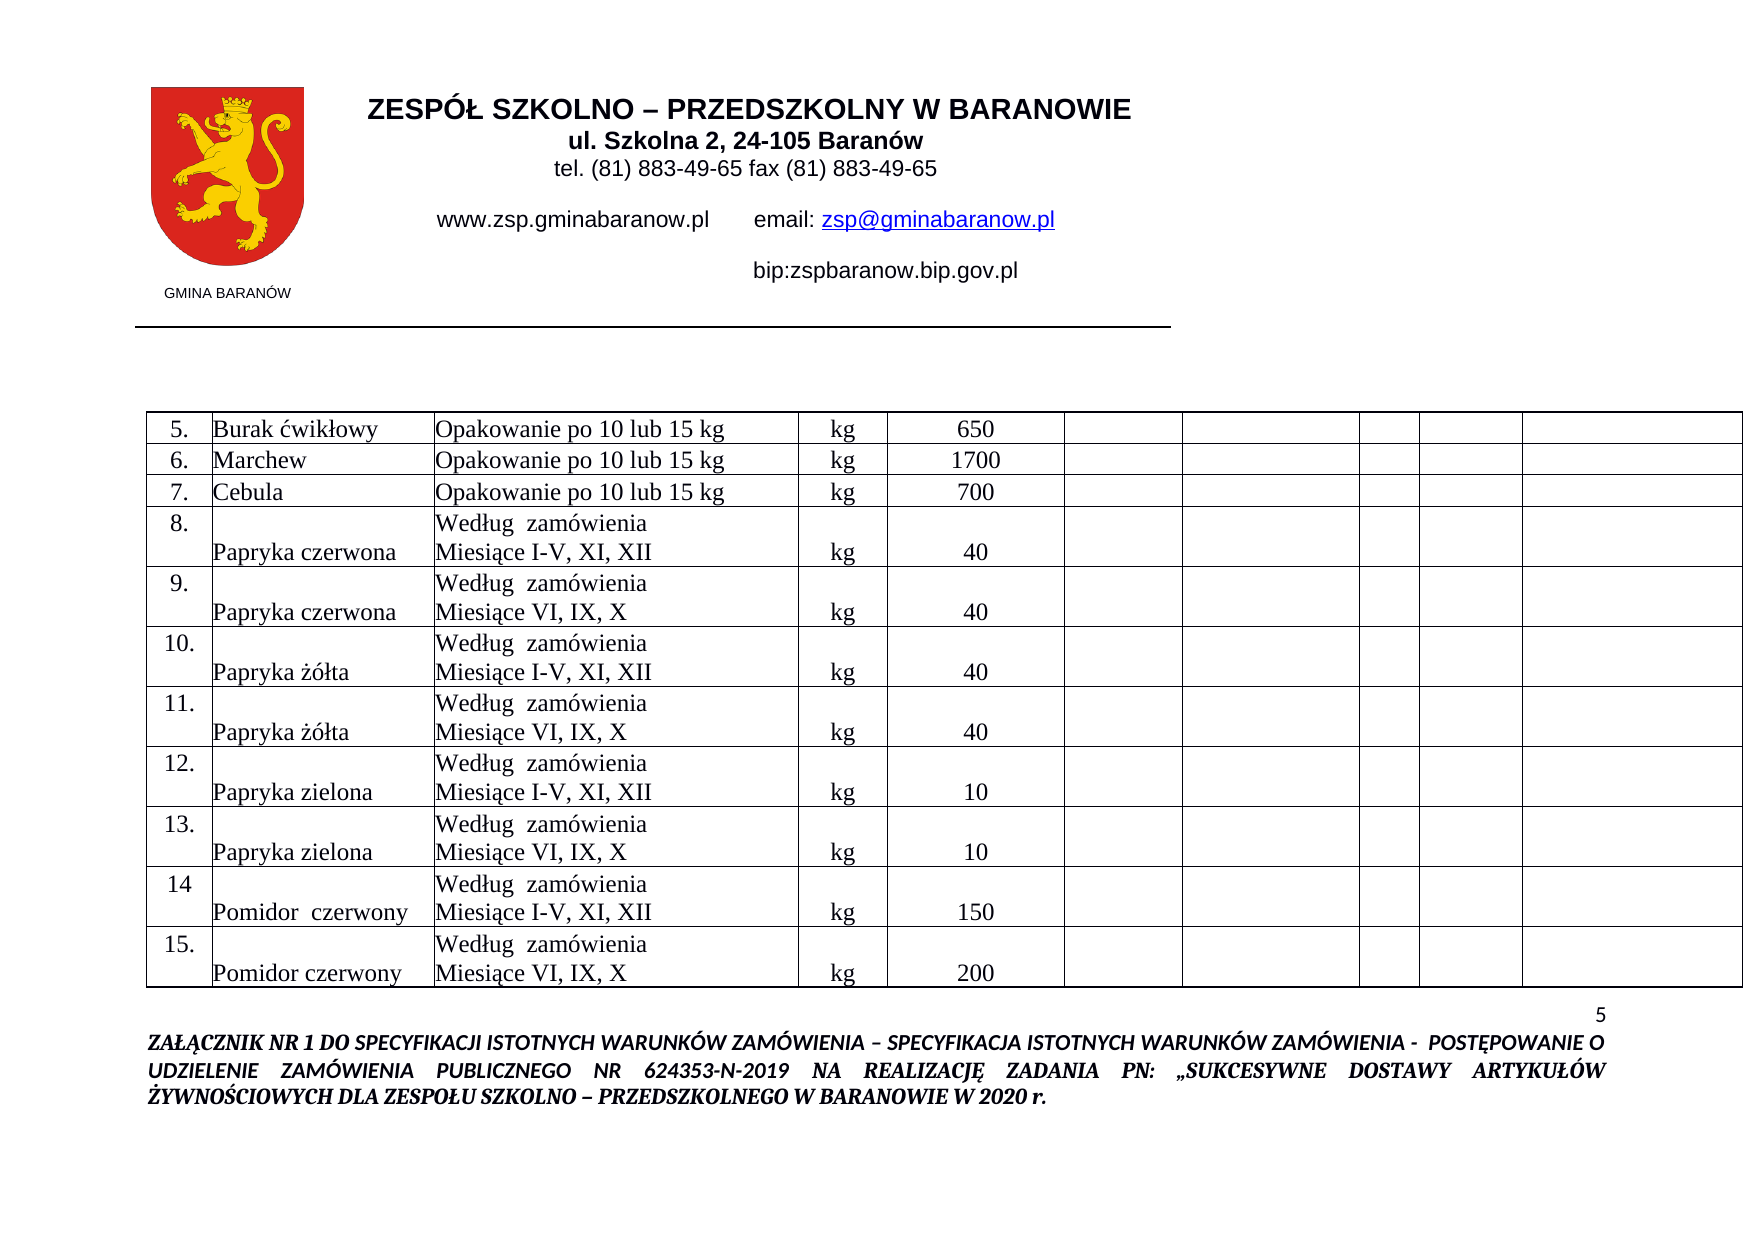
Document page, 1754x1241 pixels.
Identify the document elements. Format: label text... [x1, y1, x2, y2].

table_cell [1420, 687, 1522, 746]
table_cell [1360, 444, 1419, 474]
table_cell [1523, 687, 1742, 746]
table_cell 10. [147, 627, 212, 686]
table_cell 14 [147, 867, 212, 926]
table_cell 150 [888, 867, 1064, 926]
table_cell [1183, 927, 1359, 986]
table_cell Według zamówienia Miesiące VI, IX, X [435, 567, 798, 626]
table_cell Papryka żółta [213, 687, 434, 746]
table_cell [1360, 687, 1419, 746]
table_cell [1420, 867, 1522, 926]
table_cell [1065, 507, 1182, 566]
table_cell kg [799, 444, 887, 474]
table_cell 7. [147, 475, 212, 506]
table_cell 6. [147, 444, 212, 474]
table_cell [1360, 567, 1419, 626]
table_cell 1700 [888, 444, 1064, 474]
table_cell 5. [147, 413, 212, 443]
table_cell Według zamówienia Miesiące I-V, XI, XII [435, 627, 798, 686]
table_cell [1065, 747, 1182, 806]
table_cell Według zamówienia Miesiące VI, IX, X [435, 807, 798, 866]
table_cell [1065, 444, 1182, 474]
table_cell [1523, 867, 1742, 926]
table_cell 8. [147, 507, 212, 566]
table_cell [1183, 413, 1359, 443]
table_cell [1523, 413, 1742, 443]
table_cell 40 [888, 507, 1064, 566]
table_cell [1420, 444, 1522, 474]
table_cell Pomidor czerwony [213, 867, 434, 926]
table_cell [1360, 867, 1419, 926]
table_cell [1183, 444, 1359, 474]
table_cell kg [799, 567, 887, 626]
table_cell [1360, 475, 1419, 506]
table_cell 40 [888, 627, 1064, 686]
table_cell Marchew [213, 444, 434, 474]
table_cell 12. [147, 747, 212, 806]
table_cell 13. [147, 807, 212, 866]
table_cell kg [799, 475, 887, 506]
table_cell [1523, 475, 1742, 506]
table_cell [1065, 627, 1182, 686]
table_cell [1183, 687, 1359, 746]
table_cell [1523, 747, 1742, 806]
table_cell [1420, 747, 1522, 806]
table_cell [1065, 927, 1182, 986]
table_cell [1523, 927, 1742, 986]
table_cell kg [799, 747, 887, 806]
table_cell [1420, 627, 1522, 686]
table_cell kg [799, 627, 887, 686]
table_cell Papryka czerwona [213, 567, 434, 626]
table_cell Papryka zielona [213, 747, 434, 806]
table_cell Papryka czerwona [213, 507, 434, 566]
table_cell [1360, 807, 1419, 866]
table_cell [1523, 807, 1742, 866]
table_cell [1420, 567, 1522, 626]
table_cell [1360, 507, 1419, 566]
table_cell Opakowanie po 10 lub 15 kg [435, 413, 798, 443]
table_cell Opakowanie po 10 lub 15 kg [435, 475, 798, 506]
table_cell [1420, 507, 1522, 566]
table_cell 10 [888, 807, 1064, 866]
table_cell 15. [147, 927, 212, 986]
table_cell 10 [888, 747, 1064, 806]
table_cell [1183, 507, 1359, 566]
table_cell [1360, 747, 1419, 806]
table_cell Papryka zielona [213, 807, 434, 866]
table_cell 40 [888, 687, 1064, 746]
table_cell Według zamówienia Miesiące VI, IX, X [435, 927, 798, 986]
table_cell [1065, 475, 1182, 506]
table_cell kg [799, 867, 887, 926]
table_cell [1420, 413, 1522, 443]
table_cell kg [799, 687, 887, 746]
table_cell kg [799, 807, 887, 866]
table_cell Według zamówienia Miesiące I-V, XI, XII [435, 747, 798, 806]
table_cell [1523, 507, 1742, 566]
table_cell [1065, 413, 1182, 443]
table_cell [1183, 867, 1359, 926]
table_cell [1183, 747, 1359, 806]
table_cell Papryka żółta [213, 627, 434, 686]
table_cell [1420, 475, 1522, 506]
table_cell [1360, 413, 1419, 443]
table_cell 9. [147, 567, 212, 626]
table_cell [1183, 567, 1359, 626]
table_cell Opakowanie po 10 lub 15 kg [435, 444, 798, 474]
table_cell [1183, 807, 1359, 866]
table_cell [1360, 927, 1419, 986]
table_cell [1420, 927, 1522, 986]
table_cell Cebula [213, 475, 434, 506]
table_cell 700 [888, 475, 1064, 506]
table_cell kg [799, 413, 887, 443]
table_cell 650 [888, 413, 1064, 443]
table_cell [1183, 475, 1359, 506]
table_cell [1360, 627, 1419, 686]
table_cell Według zamówienia Miesiące I-V, XI, XII [435, 867, 798, 926]
table_cell [1523, 567, 1742, 626]
table_cell Według zamówienia Miesiące I-V, XI, XII [435, 507, 798, 566]
table_cell Pomidor czerwony [213, 927, 434, 986]
table_cell Według zamówienia Miesiące VI, IX, X [435, 687, 798, 746]
picture [151, 87, 304, 266]
table_cell [1065, 807, 1182, 866]
table_cell Burak ćwikłowy [213, 413, 434, 443]
table_cell [1065, 567, 1182, 626]
table_cell 11. [147, 687, 212, 746]
table_cell [1183, 627, 1359, 686]
table_cell [1065, 687, 1182, 746]
table_cell kg [799, 927, 887, 986]
table_cell [1523, 627, 1742, 686]
table_cell 40 [888, 567, 1064, 626]
table_cell [1065, 867, 1182, 926]
table_cell [1523, 444, 1742, 474]
table_cell kg [799, 507, 887, 566]
table_cell 200 [888, 927, 1064, 986]
table_cell [1420, 807, 1522, 866]
